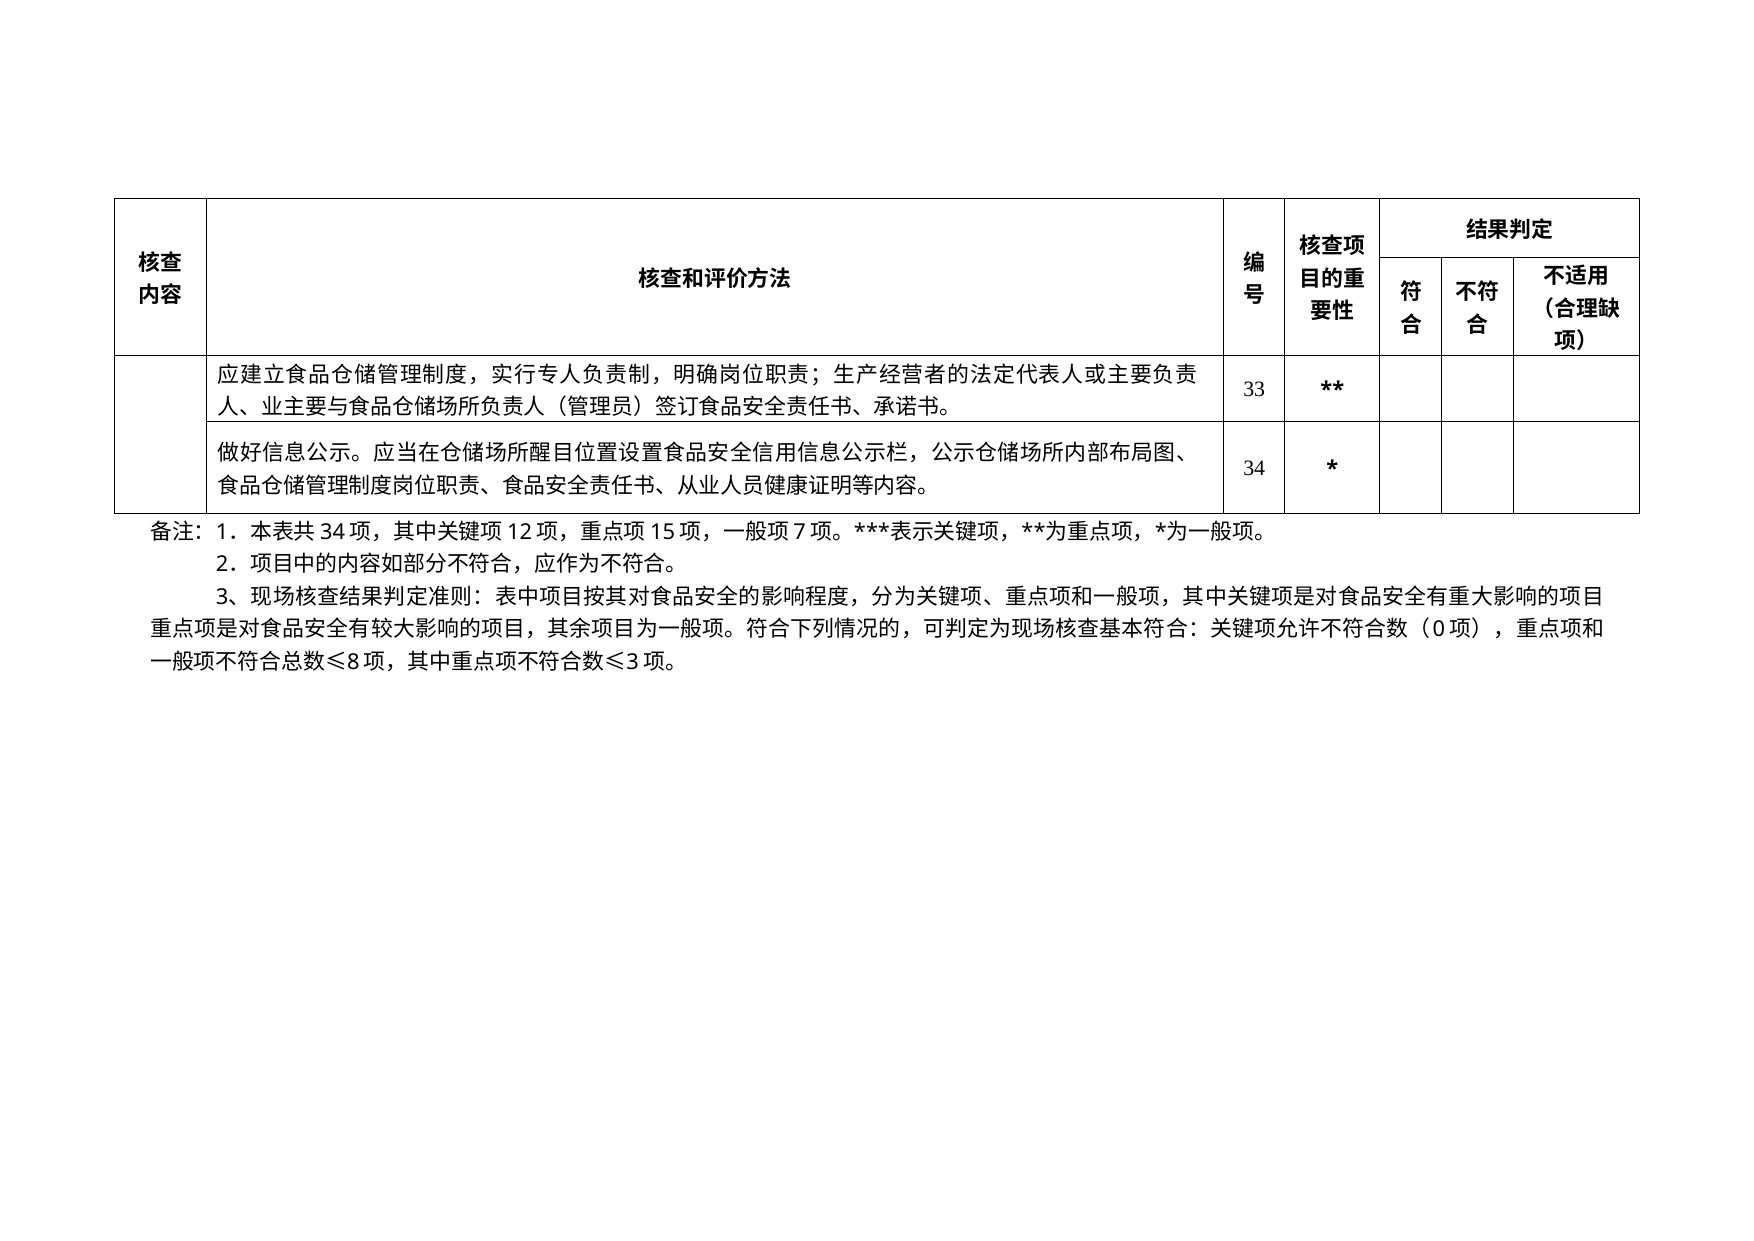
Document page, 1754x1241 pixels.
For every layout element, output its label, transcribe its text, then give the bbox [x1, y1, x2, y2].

table_cell * [1285, 422, 1379, 512]
table_header 结果判定 [1380, 199, 1639, 257]
text 2．项目中的内容如部分不符合，应作为不符合。 [150, 546, 1604, 578]
table_header 核查 内容 [115, 199, 206, 355]
text 备注：1．本表共34项，其中关键项12项，重点项15项，一般项7项。***表示关键项，**为重点项，*为一般项。 [150, 514, 1604, 546]
table_cell [1380, 422, 1441, 512]
table_cell 做好信息公示。应当在仓储场所醒目位置设置食品安全信用信息公示栏，公示仓储场所内部布局图、食品仓储管理制度岗位职责、食品安全责任书、从业人员健康证明等内容。 [207, 422, 1223, 512]
text 3、现场核查结果判定准则：表中项目按其对食品安全的影响程度，分为关键项、重点项和一般项，其中关键项是对食品安全有重大影响的项目，重点项是对食品安全有较大影响的项目，其余项目为一般项。符合下列情况的，可判定为现场核查基本符合：关键项允许不符合数（0项），重点项和一般项不符合总数≤8项，其中重点项不符合数≤3项。 [150, 578, 1604, 676]
table_cell 符合 [1380, 258, 1441, 355]
table_cell [1442, 422, 1513, 512]
table_cell [1514, 422, 1639, 512]
table_header 核查项目的重要性 [1285, 199, 1379, 355]
table_cell [1380, 356, 1441, 421]
table_header 核查和评价方法 [207, 199, 1223, 355]
table_cell 33 [1224, 356, 1284, 421]
table_cell [1442, 356, 1513, 421]
table_cell ** [1285, 356, 1379, 421]
table_cell [1514, 356, 1639, 421]
table_cell 不符合 [1442, 258, 1513, 355]
table_cell 不适用（合理缺项） [1514, 258, 1639, 355]
table_cell 34 [1224, 422, 1284, 512]
table_cell 应建立食品仓储管理制度，实行专人负责制，明确岗位职责；生产经营者的法定代表人或主要负责人、业主要与食品仓储场所负责人（管理员）签订食品安全责任书、承诺书。 [207, 356, 1223, 421]
table_header 编号 [1224, 199, 1284, 355]
